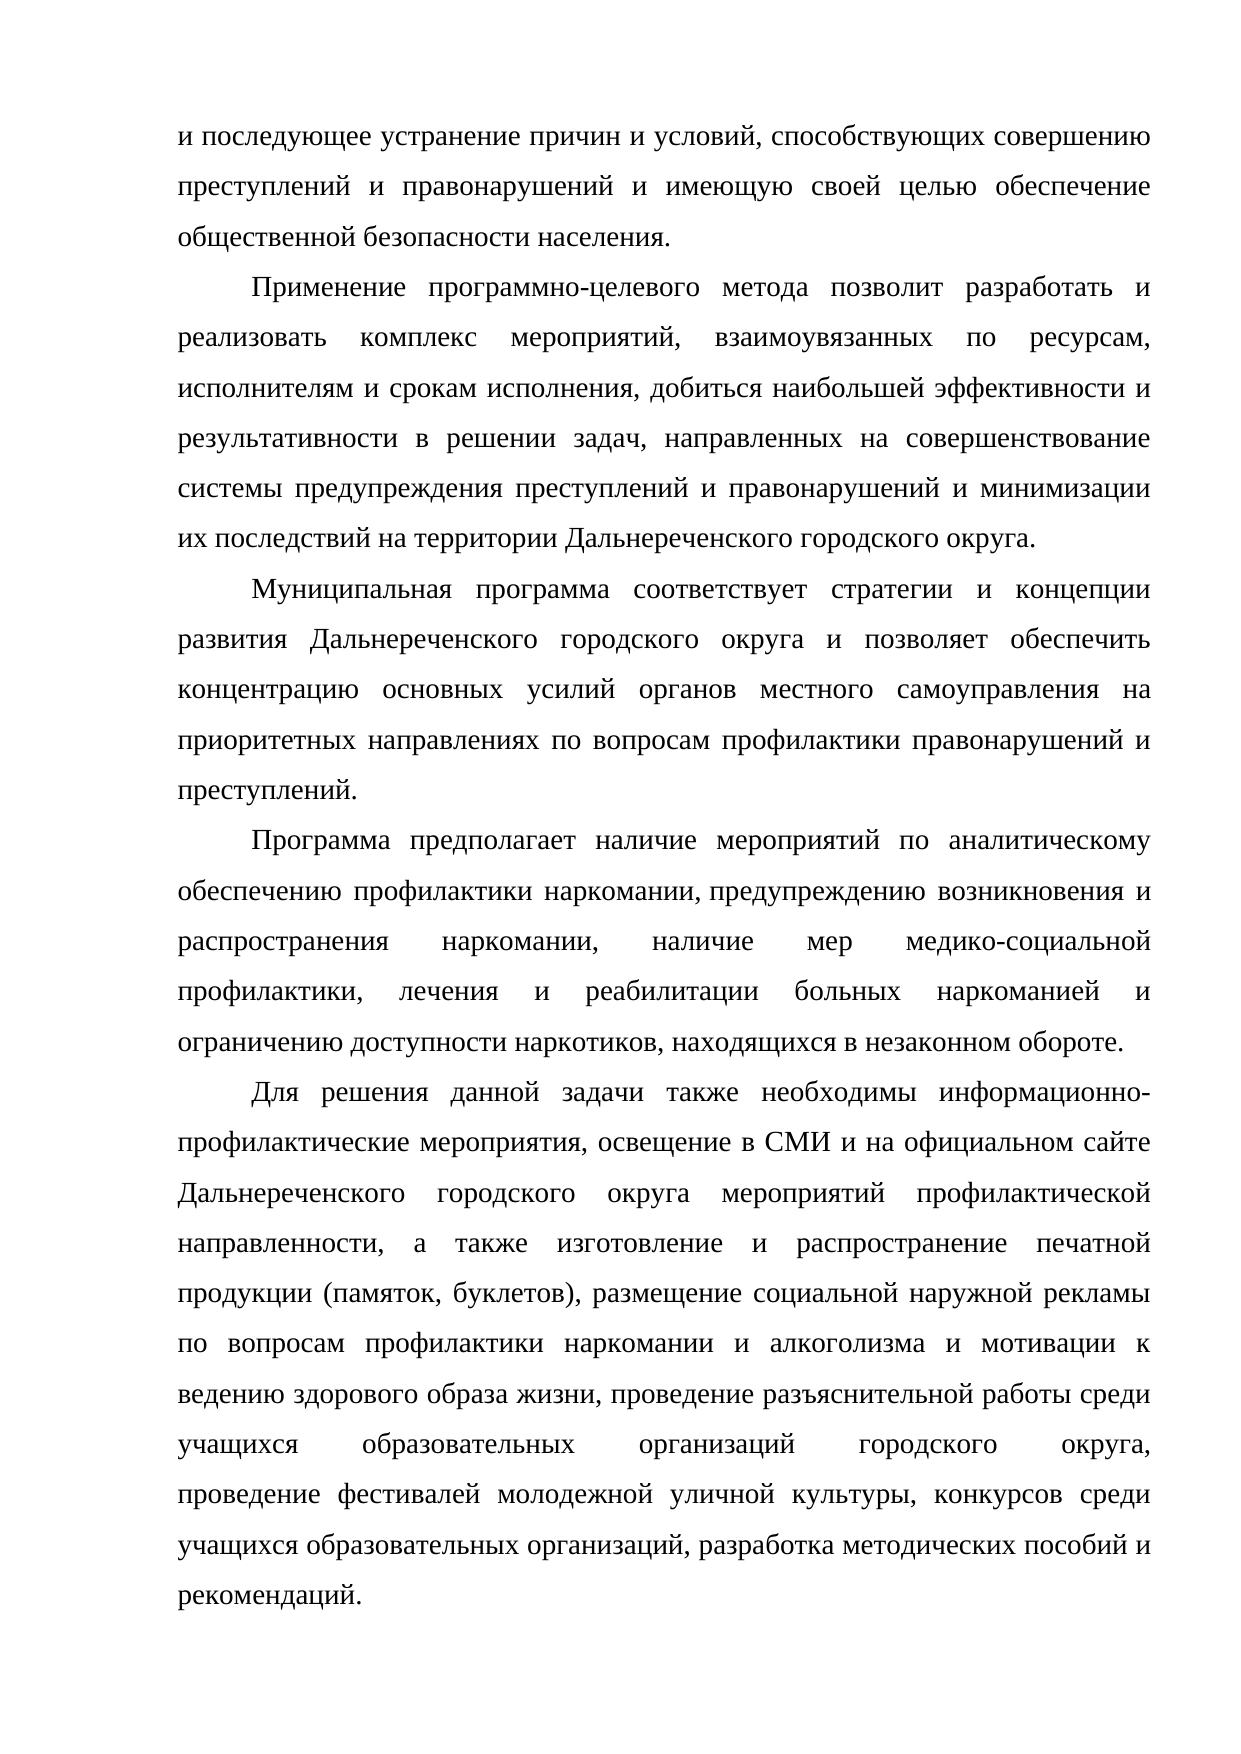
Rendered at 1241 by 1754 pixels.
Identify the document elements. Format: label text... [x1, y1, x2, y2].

text Применение программно-целевого метода позволит разработать и реализовать комплекс мероприятий, взаимоувязанных по ресурсам, исполнителям и срокам исполнения, добиться наибольшей эффективности и результативности в решении задач, направленных на совершенствование системы предупреждения преступлений и правонарушений и минимизации их последствий на территории Дальнереченского городского округа. [177, 269, 1152, 554]
text Для решения данной задачи также необходимы информационно-профилактические мероприятия, освещение в СМИ и на официальном сайте Дальнереченского городского округа мероприятий профилактической направленности, а также изготовление и распространение печатной продукции (памяток, буклетов), размещение социальной наружной рекламы по вопросам профилактики наркомании и алкоголизма и мотивации к ведению здорового образа жизни, проведение разъяснительной работы среди учащихся образовательных организаций городского округа, проведение фестивалей молодежной уличной культуры, конкурсов среди учащихся образовательных организаций, разработка методических пособий и рекомендаций. [177, 1074, 1152, 1611]
text Программа предполагает наличие мероприятий по аналитическому обеспечению профилактики наркомании, предупреждению возникновения и распространения наркомании, наличие мер медико-социальной профилактики, лечения и реабилитации больных наркоманией и ограничению доступности наркотиков, находящихся в незаконном обороте. [177, 822, 1152, 1057]
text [177, 118, 1152, 252]
text Муниципальная программа соответствует стратегии и концепции развития Дальнереченского городского округа и позволяет обеспечить концентрацию основных усилий органов местного самоуправления на приоритетных направлениях по вопросам профилактики правонарушений и преступлений. [177, 571, 1152, 806]
